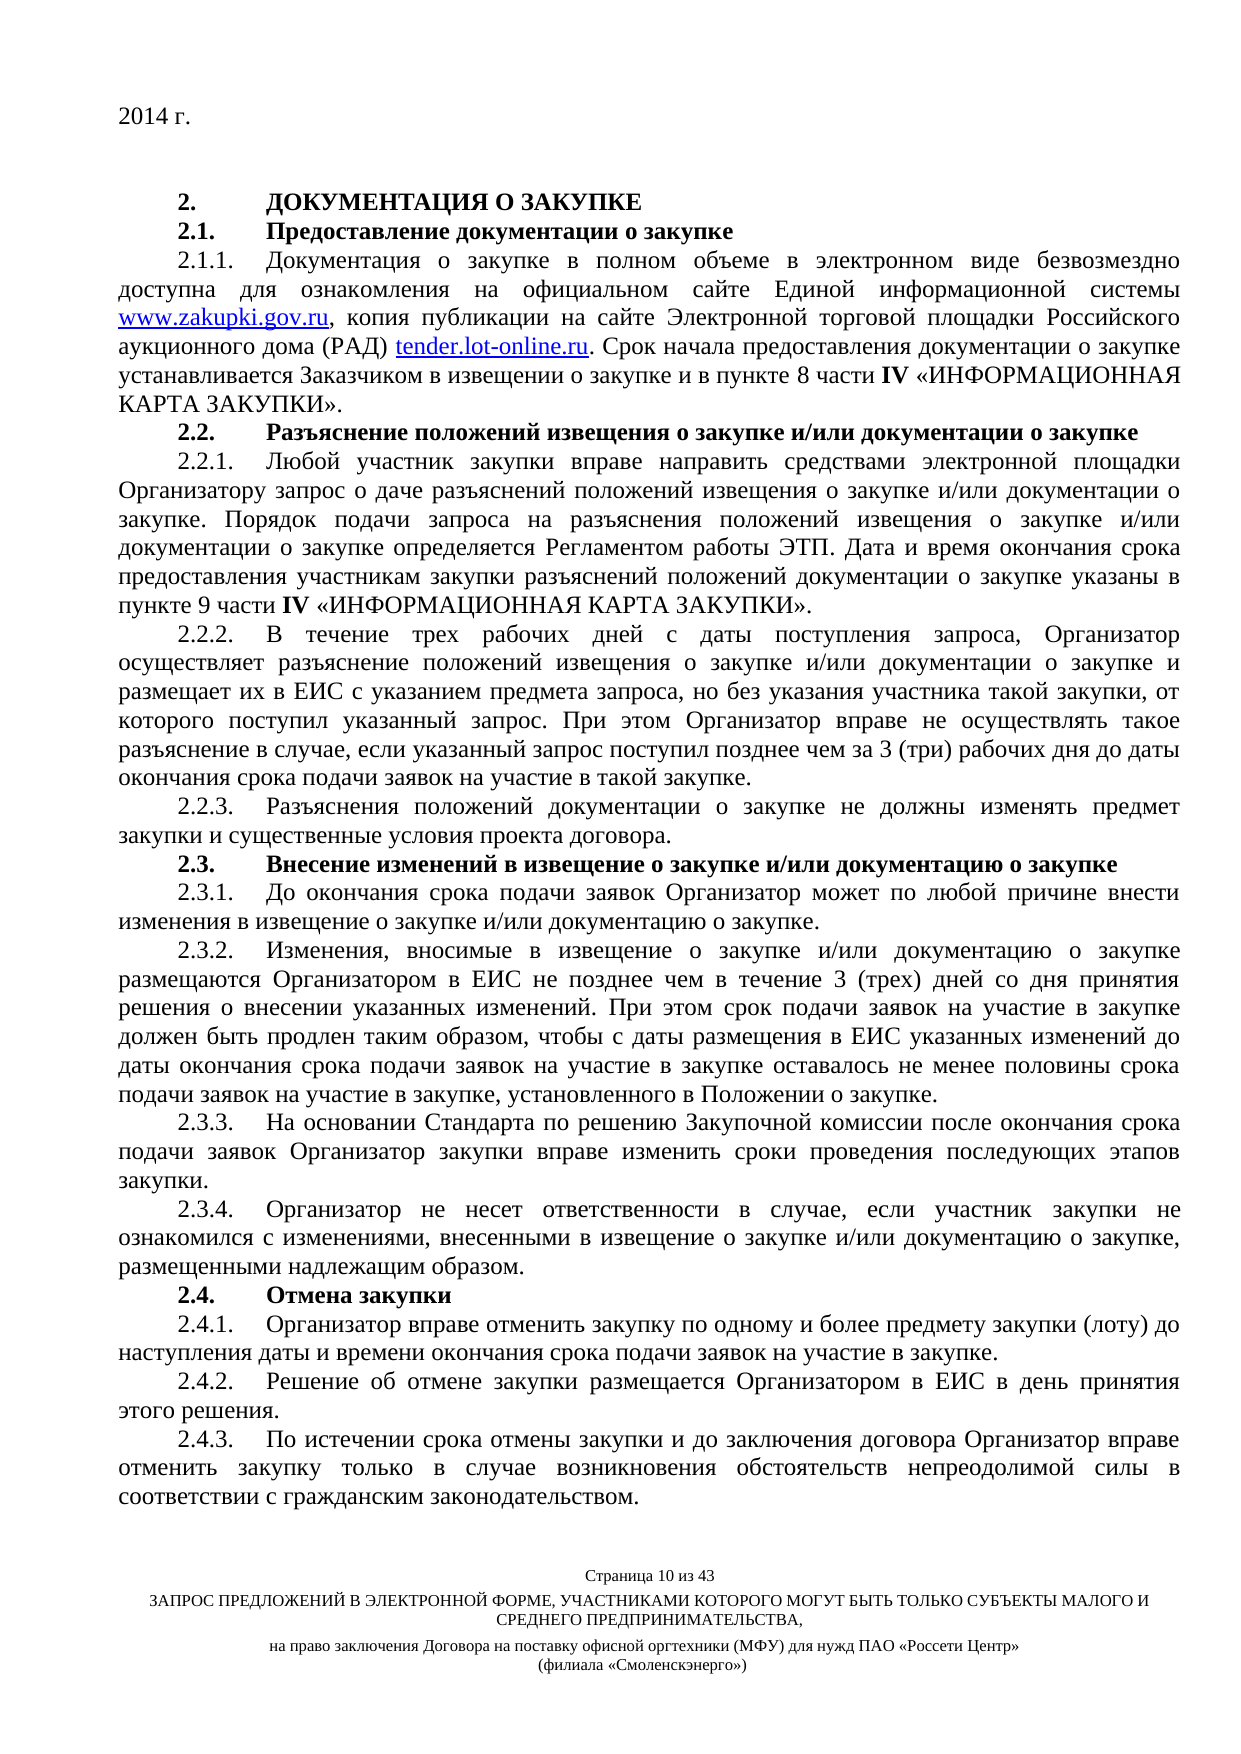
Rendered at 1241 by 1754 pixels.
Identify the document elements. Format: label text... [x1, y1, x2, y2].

subtitle Организатор не несет ответственности в случае, если участник закупки не ознакомился с изменениями, внесенными в извещение о закупке и/или документацию о закупке, размещенными надлежащим образом. [118, 1194, 1181, 1280]
subtitle ДОКУМЕНТАЦИЯ О ЗАКУПКЕ [118, 187, 1181, 216]
subtitle Предоставление документации о закупке [118, 216, 1181, 245]
subtitle Решение об отмене закупки размещается Организатором в ЕИС в день принятия этого решения. [118, 1366, 1181, 1424]
subtitle Документация о закупке в полном объеме в электронном виде безвозмездно доступна для ознакомления на официальном сайте Единой информационной системы www.zakupki.gov.ru, копия публикации на сайте Электронной торговой площадки Российского аукционного дома (РАД) tender.lot-online.ru. Срок начала предоставления документации о закупке устанавливается Заказчиком в извещении о закупке и в пункте 8 части IV «ИНФОРМАЦИОННАЯ КАРТА ЗАКУПКИ». [118, 245, 1181, 417]
subtitle Разъяснение положений извещения о закупке и/или документации о закупке [118, 417, 1181, 446]
subtitle На основании Стандарта по решению Закупочной комиссии после окончания срока подачи заявок Организатор закупки вправе изменить сроки проведения последующих этапов закупки. [118, 1107, 1181, 1194]
subtitle До окончания срока подачи заявок Организатор может по любой причине внести изменения в извещение о закупке и/или документацию о закупке. [118, 877, 1181, 935]
subtitle В течение трех рабочих дней с даты поступления запроса, Организатор осуществляет разъяснение положений извещения о закупке и/или документации о закупке и размещает их в ЕИС с указанием предмета запроса, но без указания участника такой закупки, от которого поступил указанный запрос. При этом Организатор вправе не осуществлять такое разъяснение в случае, если указанный запрос поступил позднее чем за 3 (три) рабочих дня до даты окончания срока подачи заявок на участие в такой закупке. [118, 619, 1181, 791]
subtitle Отмена закупки [118, 1280, 1181, 1309]
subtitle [118, 101, 1181, 130]
subtitle По истечении срока отмены закупки и до заключения договора Организатор вправе отменить закупку только в случае возникновения обстоятельств непреодолимой силы в соответствии с гражданским законодательством. [118, 1424, 1181, 1510]
subtitle Разъяснения положений документации о закупке не должны изменять предмет закупки и существенные условия проекта договора. [118, 791, 1181, 849]
subtitle Внесение изменений в извещение о закупке и/или документацию о закупке [118, 849, 1181, 877]
subtitle Организатор вправе отменить закупку по одному и более предмету закупки (лоту) до наступления даты и времени окончания срока подачи заявок на участие в закупке. [118, 1309, 1181, 1366]
subtitle Изменения, вносимые в извещение о закупке и/или документацию о закупке размещаются Организатором в ЕИС не позднее чем в течение 3 (трех) дней со дня принятия решения о внесении указанных изменений. При этом срок подачи заявок на участие в закупке должен быть продлен таким образом, чтобы с даты размещения в ЕИС указанных изменений до даты окончания срока подачи заявок на участие в закупке оставалось не менее половины срока подачи заявок на участие в закупке, установленного в Положении о закупке. [118, 935, 1181, 1107]
subtitle Любой участник закупки вправе направить средствами электронной площадки Организатору запрос о даче разъяснений положений извещения о закупке и/или документации о закупке. Порядок подачи запроса на разъяснения положений извещения о закупке и/или документации о закупке определяется Регламентом работы ЭТП. Дата и время окончания срока предоставления участникам закупки разъяснений положений документации о закупке указаны в пункте 9 части IV «ИНФОРМАЦИОННАЯ КАРТА ЗАКУПКИ». [118, 446, 1181, 619]
